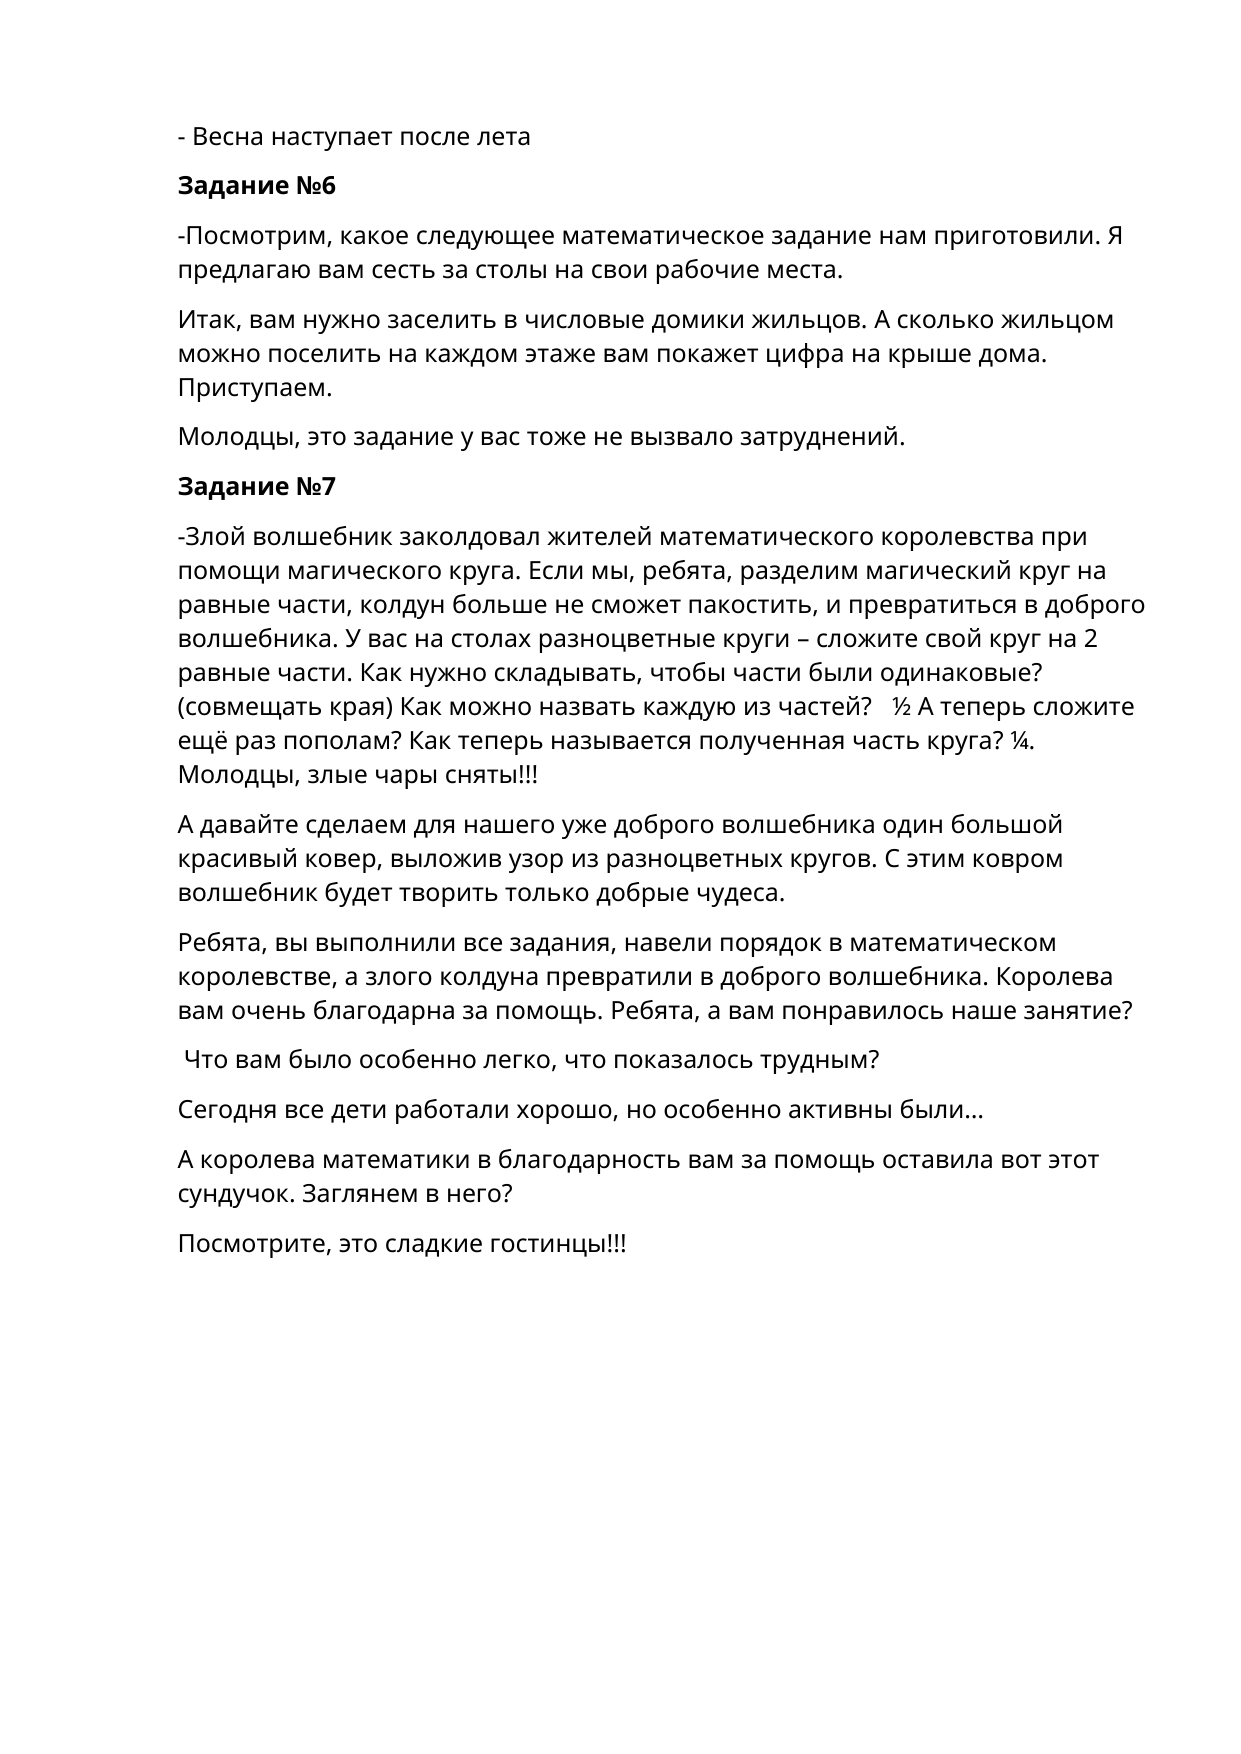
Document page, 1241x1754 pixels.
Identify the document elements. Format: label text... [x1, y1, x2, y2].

text Задание №6 [177, 168, 1152, 202]
text Сегодня все дети работали хорошо, но особенно активны были… [177, 1092, 1152, 1126]
text Задание №7 [177, 469, 1152, 503]
text Итак, вам нужно заселить в числовые домики жильцов. А сколько жильцом можно поселить на каждом этаже вам покажет цифра на крыше дома. Приступаем. [177, 301, 1152, 403]
text Посмотрите, это сладкие гостинцы!!! [177, 1225, 1152, 1259]
text Что вам было особенно легко, что показалось трудным? [177, 1042, 1152, 1076]
text А давайте сделаем для нашего уже доброго волшебника один большой красивый ковер, выложив узор из разноцветных кругов. С этим ковром волшебник будет творить только добрые чудеса. [177, 807, 1152, 909]
text -Злой волшебник заколдовал жителей математического королевства при помощи магического круга. Если мы, ребята, разделим магический круг на равные части, колдун больше не сможет пакостить, и превратиться в доброго волшебника. У вас на столах разноцветные круги – сложите свой круг на 2 равные части. Как нужно складывать, чтобы части были одинаковые? (совмещать края) Как можно назвать каждую из частей? ½ А теперь сложите ещё раз пополам? Как теперь называется полученная часть круга? ¼. Молодцы, злые чары сняты!!! [177, 518, 1152, 791]
text Ребята, вы выполнили все задания, навели порядок в математическом королевстве, а злого колдуна превратили в доброго волшебника. Королева вам очень благодарна за помощь. Ребята, а вам понравилось наше занятие? [177, 924, 1152, 1027]
text - Весна наступает после лета [177, 118, 1152, 152]
text Молодцы, это задание у вас тоже не вызвало затруднений. [177, 419, 1152, 453]
text -Посмотрим, какое следующее математическое задание нам приготовили. Я предлагаю вам сесть за столы на свои рабочие места. [177, 217, 1152, 286]
text А королева математики в благодарность вам за помощь оставила вот этот сундучок. Заглянем в него? [177, 1142, 1152, 1210]
